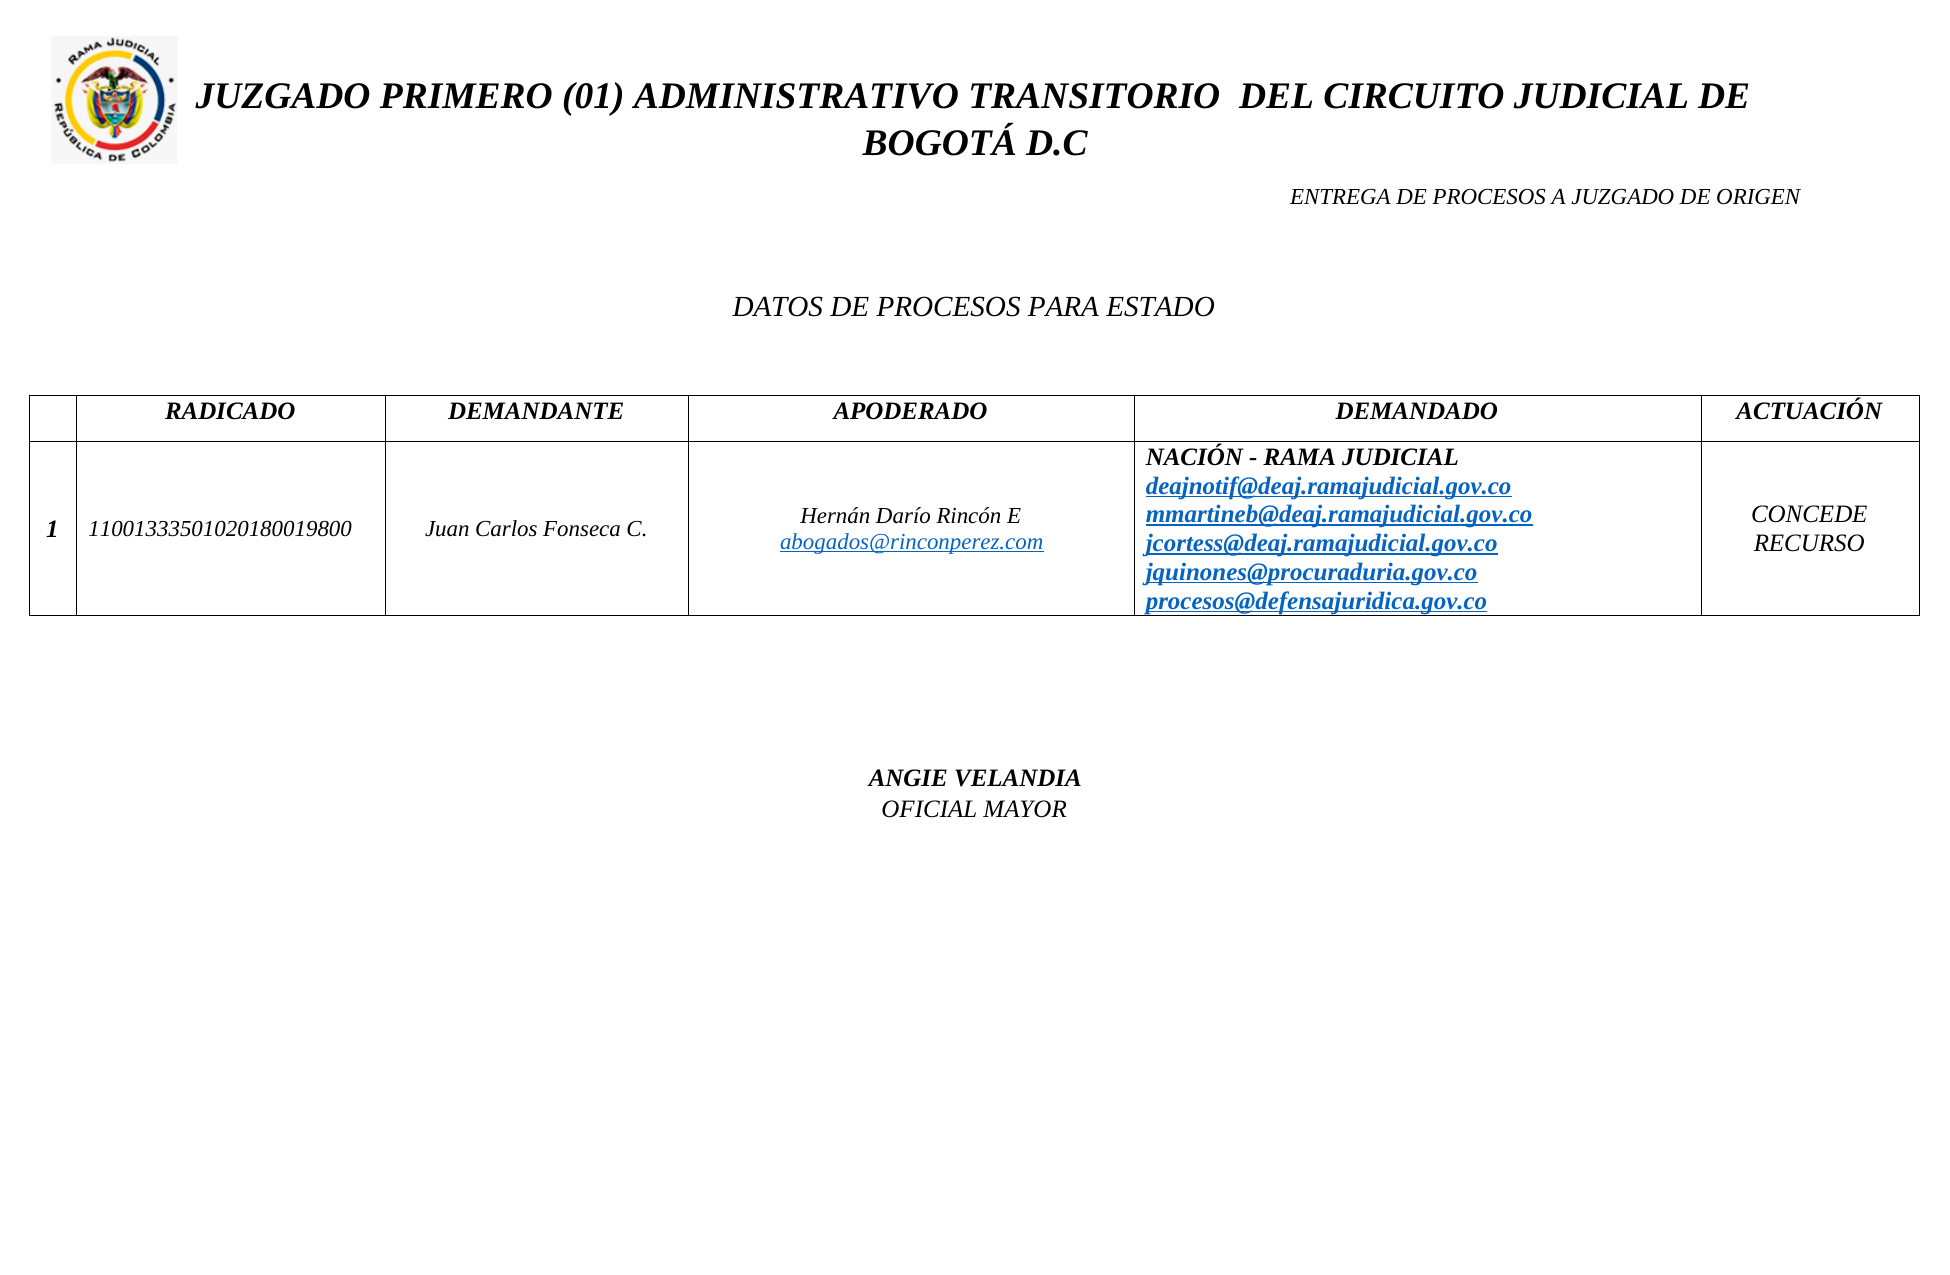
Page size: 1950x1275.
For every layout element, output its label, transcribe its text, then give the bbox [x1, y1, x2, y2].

picture [51, 36, 178, 164]
text OFICIAL MAYOR [148, 794, 1802, 822]
table_header [30, 396, 76, 441]
table_cell 1 [30, 442, 76, 614]
table_header ACTUACIÓN [1702, 396, 1919, 441]
text DATOS DE PROCESOS PARA ESTADO [148, 289, 1802, 323]
table_header APODERADO [689, 396, 1134, 441]
table_cell Hernán Darío Rincón E abogados@rinconperez.com [689, 442, 1134, 614]
table_header DEMANDADO [1135, 396, 1701, 441]
text ANGIE VELANDIA [148, 763, 1802, 791]
table_cell NACIÓN - RAMA JUDICIAL deajnotif@deaj.ramajudicial.gov.co mmartineb@deaj.ramajudicial.gov.co jcortess@deaj.ramajudicial.gov.co jquinones@procuraduria.gov.co procesos@defensajuridica.gov.co [1135, 442, 1701, 614]
table_header DEMANDANTE [386, 396, 688, 441]
table_header RADICADO [77, 396, 385, 441]
table_cell CONCEDE RECURSO [1702, 442, 1919, 614]
table_cell 11001333501020180019800 [77, 442, 385, 614]
table_cell Juan Carlos Fonseca C. [386, 442, 688, 614]
